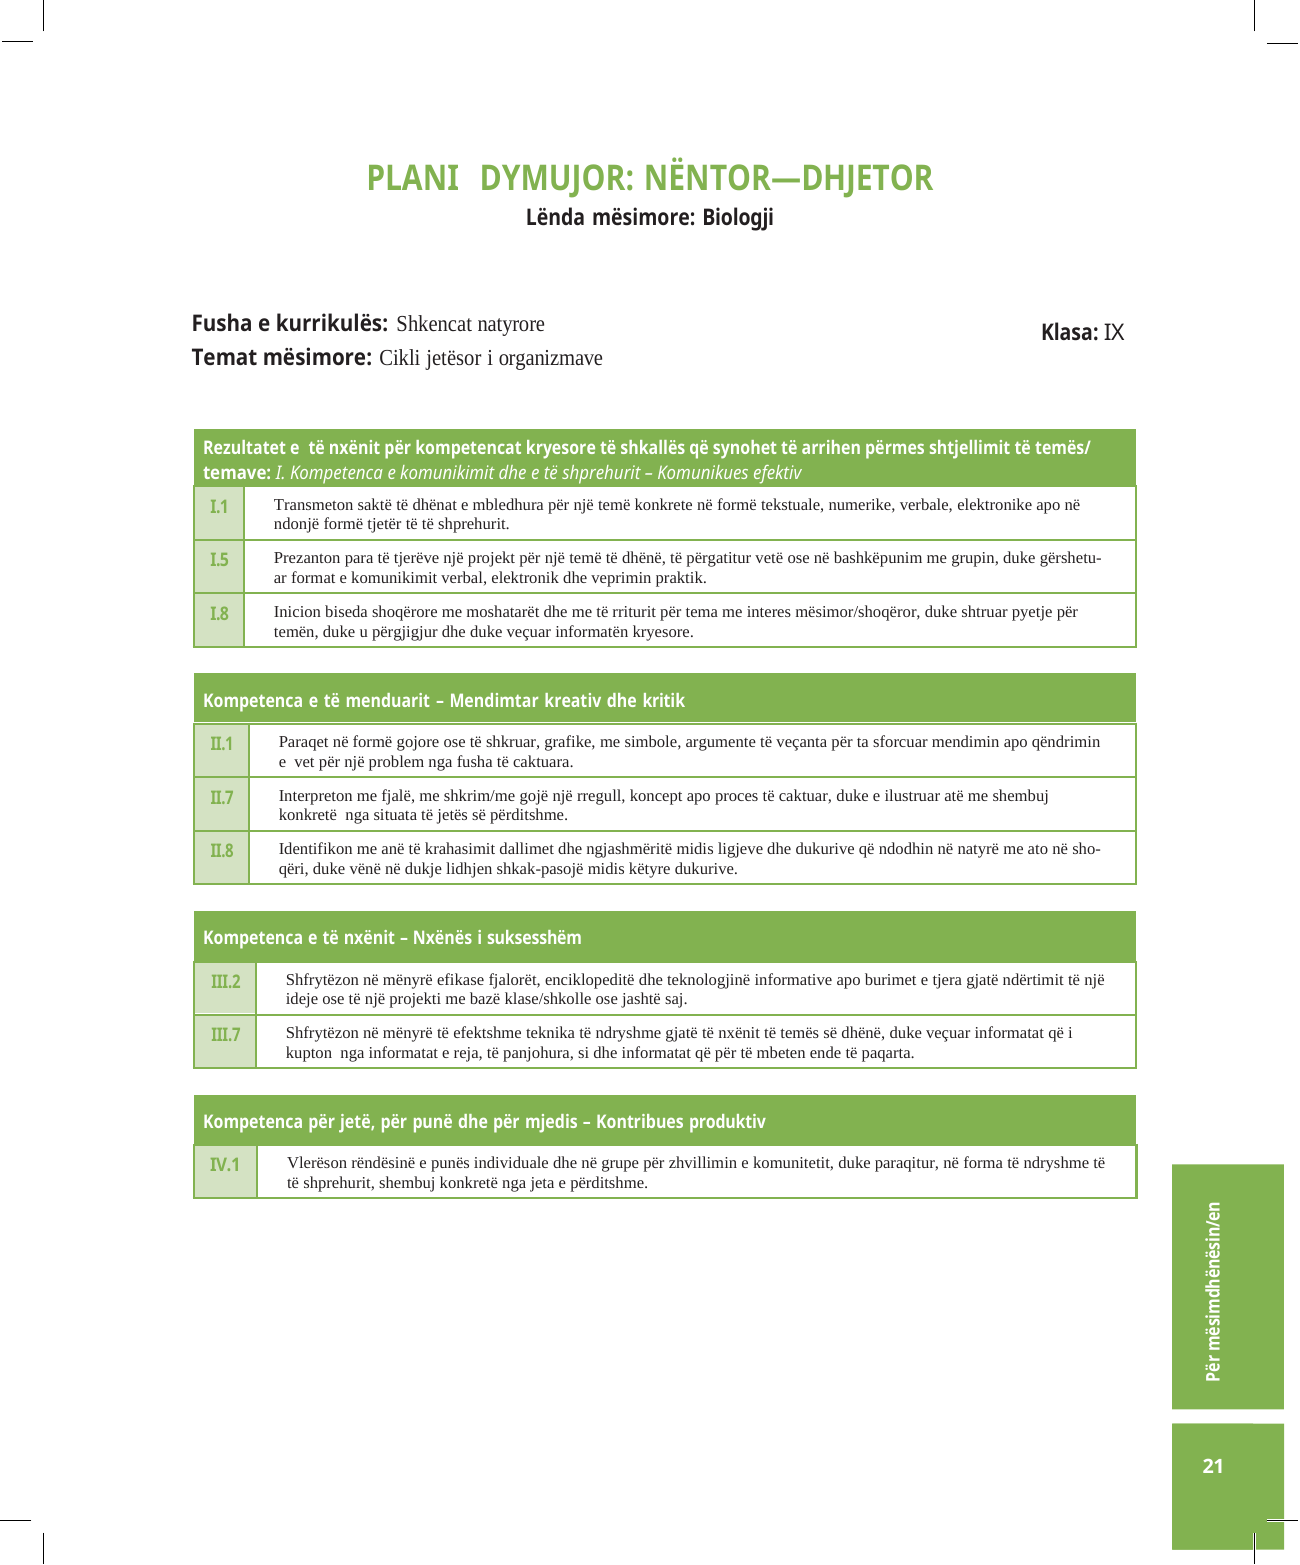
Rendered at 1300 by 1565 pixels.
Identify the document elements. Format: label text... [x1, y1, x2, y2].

table_header Rezultatet e të nxënit për kompetencat kryesore të shkallës që synohet të arrihen përmes shtjellimit të temës/ temave: I. Kompetenca e komunikimit dhe e të shprehurit – Komunikues efektiv [194, 429, 1136, 485]
table_cell Interpreton me fjalë, me shkrim/me gojë një rregull, koncept apo proces të caktuar, duke e ilustruar atë me shembuj konkretë nga situata të jetës së përditshme. [250, 778, 1135, 830]
table_cell I.8 [195, 594, 243, 646]
table_header Kompetenca e të menduarit – Mendimtar kreativ dhe kritik [194, 673, 1136, 722]
table_header Kompetenca për jetë, për punë dhe për mjedis – Kontribues produktiv [194, 1095, 1136, 1144]
table_cell Shfrytëzon në mënyrë efikase fjalorët, enciklopeditë dhe teknologjinë informative apo burimet e tjera gjatë ndërtimit të një ideje ose të një projekti me bazë klase/shkolle ose jashtë saj. [257, 963, 1135, 1013]
subtitle Lënda mësimore: Biologji [179, 201, 1120, 232]
table_cell I.5 [195, 541, 243, 592]
table_cell Shfrytëzon në mënyrë të efektshme teknika të ndryshme gjatë të nxënit të temës së dhënë, duke veçuar informatat që i kupton nga informatat e reja, të panjohura, si dhe informatat që për të mbeten ende të paqarta. [257, 1016, 1135, 1067]
table_cell Vlerëson rëndësinë e punës individuale dhe në grupe për zhvillimin e komunitetit, duke paraqitur, në forma të ndryshme të të shprehurit, shembuj konkretë nga jeta e përditshme. [258, 1146, 1135, 1197]
table_cell Paraqet në formë gojore ose të shkruar, grafike, me simbole, argumente të veçanta për ta sforcuar mendimin apo qëndrimin e vet për një problem nga fusha të caktuara. [250, 725, 1135, 776]
table_cell II.1 [195, 725, 248, 776]
table_cell Prezanton para të tjerëve një projekt për një temë të dhënë, të përgatitur vetë ose në bashkëpunim me grupin, duke gërshetu- ar format e komunikimit verbal, elektronik dhe veprimin praktik. [245, 541, 1135, 592]
table_cell III.2 [195, 963, 255, 1013]
table_header Kompetenca e të nxënit – Nxënës i suksesshëm [194, 911, 1136, 961]
table_cell II.8 [195, 832, 248, 883]
text Temat mësimore: Cikli jetësor i organizmave [191, 341, 622, 372]
table_cell I.1 [195, 487, 243, 539]
table_cell Transmeton saktë të dhënat e mbledhura për një temë konkrete në formë tekstuale, numerike, verbale, elektronike apo në ndonjë formë tjetër të të shprehurit. [245, 487, 1135, 539]
text Fusha e kurrikulës: Shkencat natyrore [191, 307, 622, 338]
table_cell IV.1 [195, 1146, 256, 1197]
subtitle PLANI DYMUJOR: NËNTOR—DHJETOR [180, 152, 1119, 201]
text Klasa: IX [1041, 316, 1149, 347]
table_cell Inicion biseda shoqërore me moshatarët dhe me të rriturit për tema me interes mësimor/shoqëror, duke shtruar pyetje për temën, duke u përgjigjur dhe duke veçuar informatën kryesore. [245, 594, 1135, 646]
table_cell Identifikon me anë të krahasimit dallimet dhe ngjashmëritë midis ligjeve dhe dukurive që ndodhin në natyrë me ato në sho- qëri, duke vënë në dukje lidhjen shkak-pasojë midis këtyre dukurive. [250, 832, 1135, 883]
table_cell III.7 [195, 1016, 255, 1067]
table_cell II.7 [195, 778, 248, 830]
